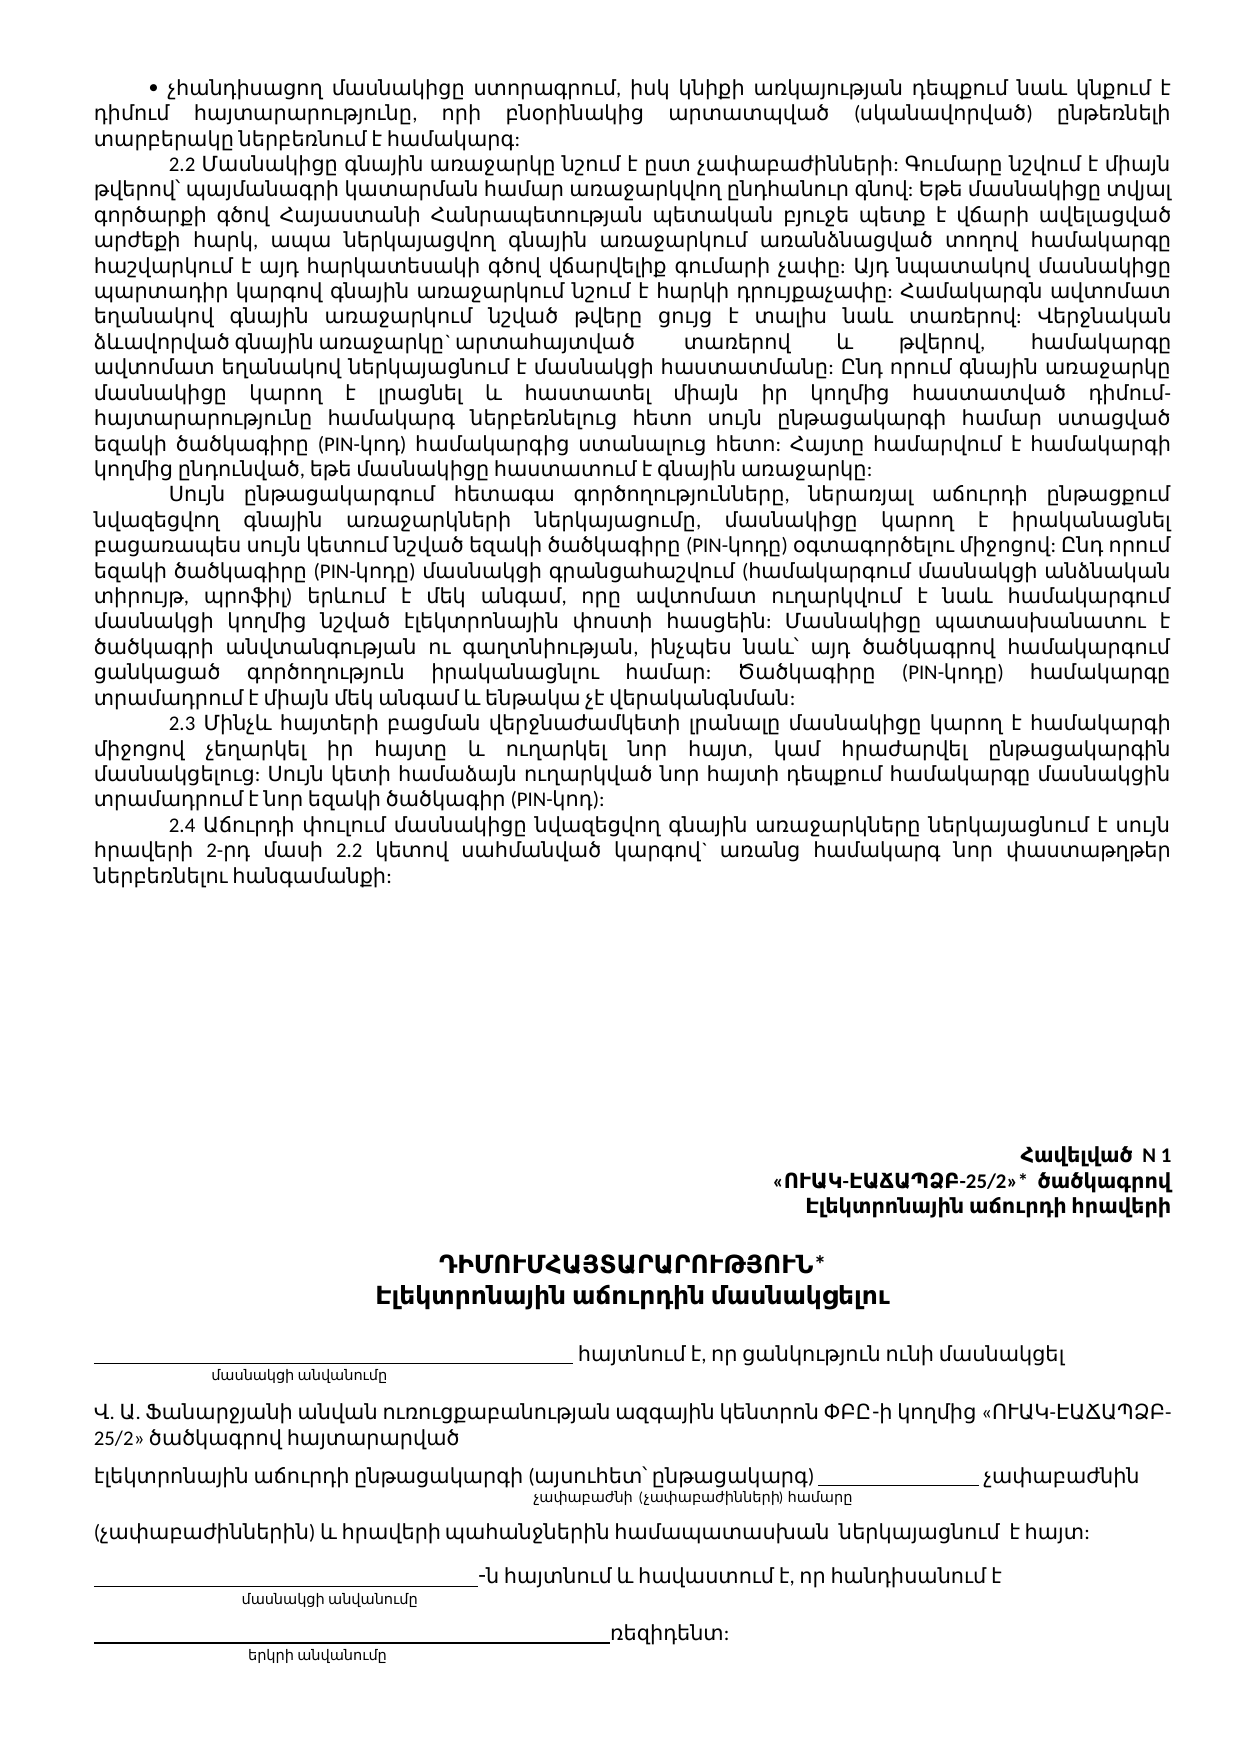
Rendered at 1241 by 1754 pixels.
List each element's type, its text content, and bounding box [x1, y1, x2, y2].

text հայտնում է, որ ցանկություն ունի մասնակցել [94, 1341, 1171, 1366]
text ռեզիդենտ: [94, 1621, 1171, 1646]
text 2.2 Մասնակիցը գնային առաջարկը նշում է ըստ չափաբաժինների: Գումարը նշվում է միայն թվերով՝ պայմանագրի կատարման համար առաջարկվող ընդհանուր գնով: Եթե մասնակիցը տվյալ գործարքի գծով Հայաստանի Հանրապետության պետական բյուջե պետք է վճարի ավելացված արժեքի հարկ, ապա ներկայացվող գնային առաջարկում առանձնացված տողով համակարգը հաշվարկում է այդ հարկատեսակի գծով վճարվելիք գումարի չափը: Այդ նպատակով մասնակիցը պարտադիր կարգով գնային առաջարկում նշում է հարկի դրույքաչափը: Համակարգն ավտոմատ եղանակով գնային առաջարկում նշված թվերը ցույց է տալիս նաև տառերով: Վերջնական ձևավորված գնային առաջարկը` արտահայտված տառերով և թվերով, համակարգը ավտոմատ եղանակով ներկայացնում է մասնակցի հաստատմանը: Ընդ որում գնային առաջարկը մասնակիցը կարող է լրացնել և հաստատել միայն իր կողմից հաստատված դիմում-հայտարարությունը համակարգ ներբեռնելուց հետո սույն ընթացակարգի համար ստացված եզակի ծածկագիրը (PIN-կոդ) համակարգից ստանալուց հետո: Հայտը համարվում է համակարգի կողմից ընդունված, եթե մասնակիցը հաստատում է գնային առաջարկը: [94, 151, 1171, 482]
text (չափաբաժիններին) և հրավերի պահանջներին համապատասխան ներկայացնում է հայտ: [94, 1519, 1171, 1544]
list չհանդիսացող մասնակիցը ստորագրում, իսկ կնիքի առկայության դեպքում նաև կնքում է դիմում հայտարարությունը, որի բնօրինակից արտատպված (սկանավորված) ընթեռնելի տարբերակը ներբեռնում է համակարգ: [94, 75, 1171, 151]
text էլեկտրոնային աճուրդի ընթացակարգի (այսուհետ՝ ընթացակարգ) չափաբաժնին [94, 1463, 1171, 1488]
text «ՈՒԱԿ-ԷԱՃԱՊՁԲ-25/2»* ծածկագրով [94, 1168, 1171, 1193]
text 2.3 Մինչև հայտերի բացման վերջնաժամկետի լրանալը մասնակիցը կարող է համակարգի միջոցով չեղարկել իր հայտը և ուղարկել նոր հայտ, կամ հրաժարվել ընթացակարգին մասնակցելուց: Սույն կետի համաձայն ուղարկված նոր հայտի դեպքում համակարգը մասնակցին տրամադրում է նոր եզակի ծածկագիր (PIN-կոդ): [94, 710, 1171, 812]
text Հավելված N 1 [94, 1142, 1171, 1168]
text Էլեկտրոնային աճուրդի հրավերի [94, 1193, 1171, 1219]
text 2.4 Աճուրդի փուլում մասնակիցը նվազեցվող գնային առաջարկները ներկայացնում է սույն հրավերի 2-րդ մասի 2.2 կետով սահմանված կարգով` առանց համակարգ նոր փաստաթղթեր ներբեռնելու հանգամանքի: [94, 812, 1171, 888]
text մասնակցի անվանումը [94, 1590, 1171, 1621]
text երկրի անվանումը [94, 1646, 1171, 1677]
text Վ. Ա. Ֆանարջյանի անվան ուռուցքաբանության ազգային կենտրոն ՓԲԸ-ի կողմից «ՈՒԱԿ-ԷԱՃԱՊՁԲ-25/2» ծածկագրով հայտարարված [94, 1397, 1171, 1450]
subtitle Էլեկտրոնային աճուրդին մասնակցելու [94, 1280, 1171, 1310]
text Սույն ընթացակարգում հետագա գործողությունները, ներառյալ աճուրդի ընթացքում նվազեցվող գնային առաջարկների ներկայացումը, մասնակիցը կարող է իրականացնել բացառապես սույն կետում նշված եզակի ծածկագիրը (PIN-կոդը) օգտագործելու միջոցով: Ընդ որում եզակի ծածկագիրը (PIN-կոդը) մասնակցի գրանցահաշվում (համակարգում մասնակցի անձնական տիրույթ, պրոֆիլ) երևում է մեկ անգամ, որը ավտոմատ ուղարկվում է նաև համակարգում մասնակցի կողմից նշված էլեկտրոնային փոստի հասցեին: Մասնակիցը պատասխանատու է ծածկագրի անվտանգության ու գաղտնիության, ինչպես նաև՝ այդ ծածկագրով համակարգում ցանկացած գործողություն իրականացնլու համար: Ծածկագիրը (PIN-կոդը) համակարգը տրամադրում է միայն մեկ անգամ և ենթակա չէ վերականգնման: [94, 482, 1171, 710]
text չափաբաժնի (չափաբաժինների) համարը [94, 1488, 1171, 1519]
text ԴԻՄՈՒՄՀԱՅՏԱՐԱՐՈՒԹՅՈՒՆ* [94, 1249, 1171, 1280]
text մասնակցի անվանումը [94, 1366, 1171, 1397]
text -ն հայտնում և հավաստում է, որ հանդիսանում է [94, 1559, 1171, 1590]
